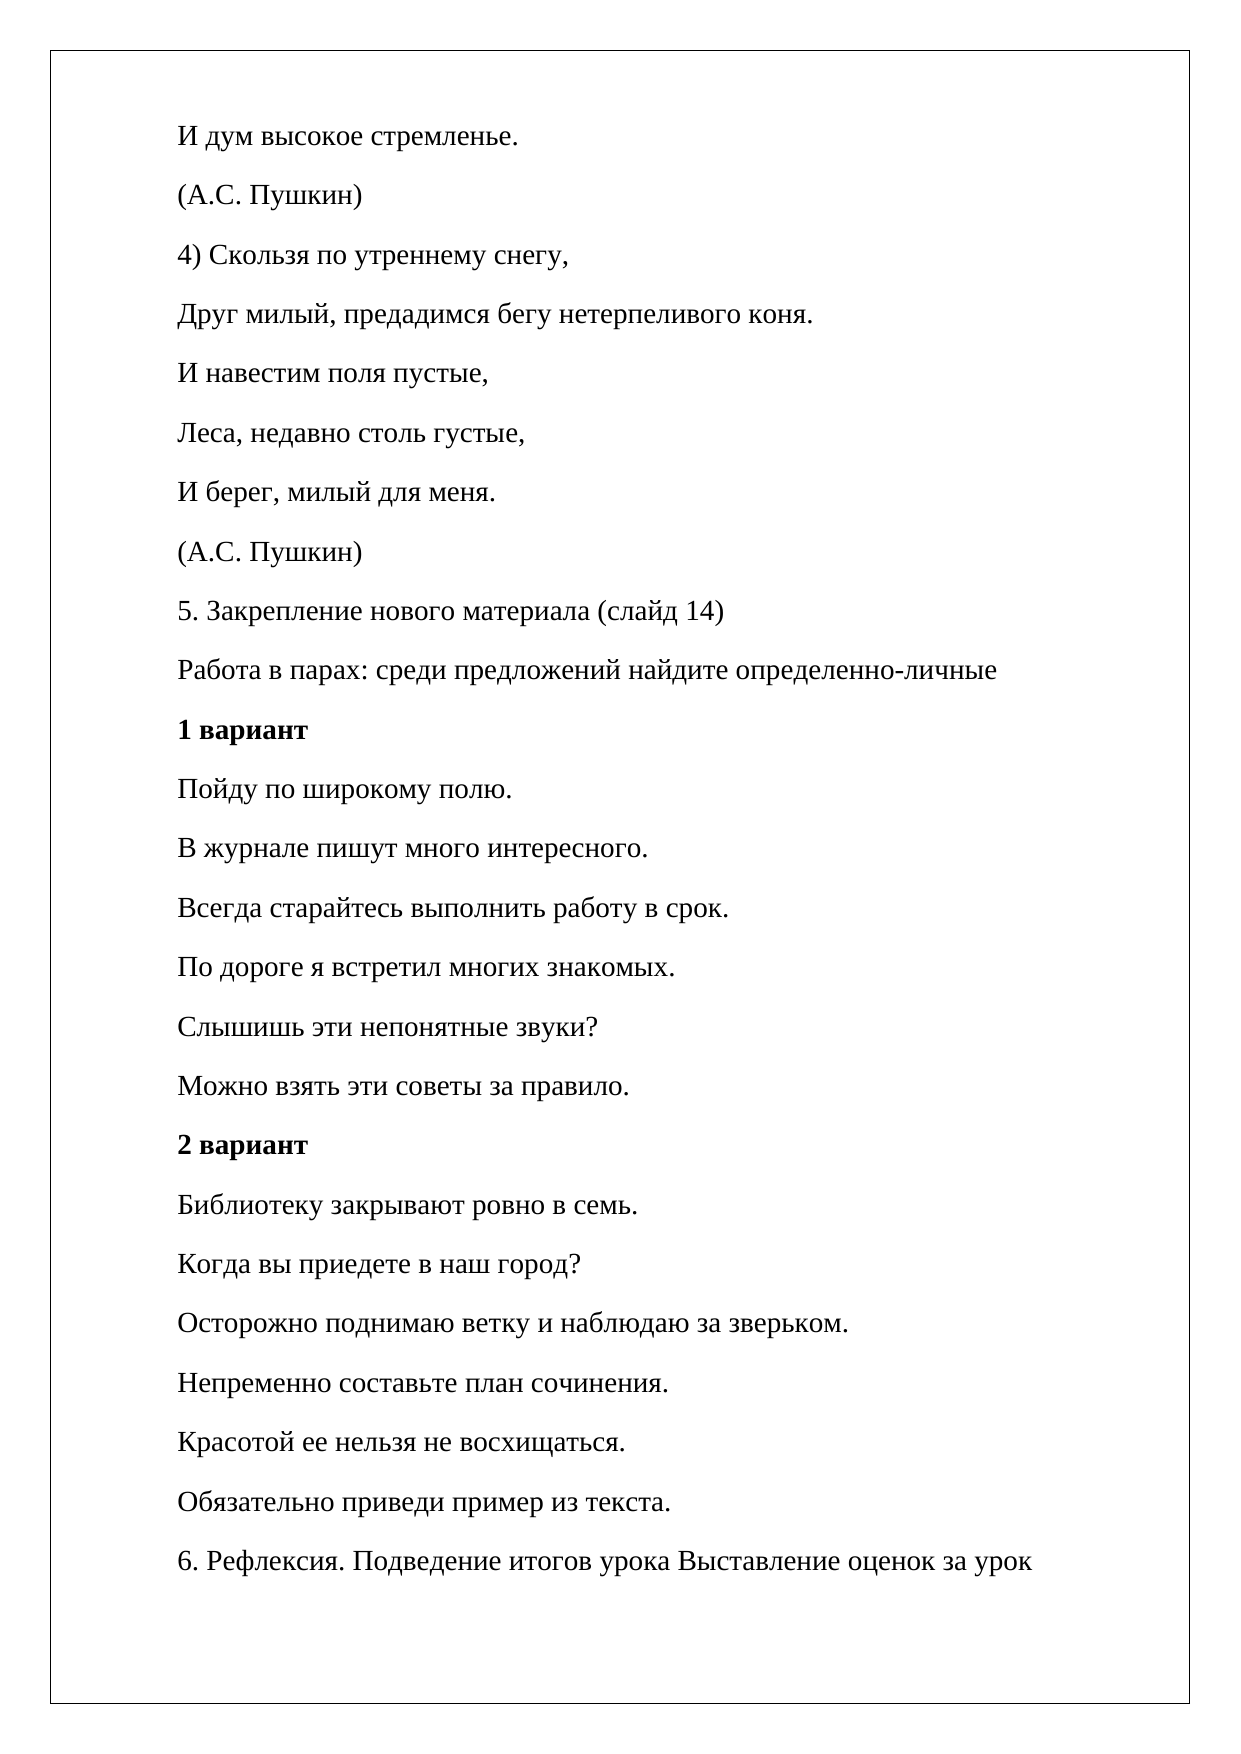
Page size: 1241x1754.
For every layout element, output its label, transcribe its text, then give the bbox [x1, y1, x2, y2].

text Слышишь эти непонятные звуки? [177, 1009, 1152, 1042]
text По дороге я встретил многих знакомых. [177, 949, 1152, 983]
text И навестим поля пустые, [177, 356, 1152, 389]
text Пойду по широкому полю. [177, 771, 1152, 805]
text 4) Скользя по утреннему снегу, [177, 237, 1152, 270]
text Обязательно приведи пример из текста. [177, 1484, 1152, 1517]
text 2 вариант [177, 1127, 1152, 1161]
text Всегда старайтесь выполнить работу в срок. [177, 890, 1152, 923]
text И дум высокое стремленье. [177, 118, 1152, 152]
text Когда вы приедете в наш город? [177, 1246, 1152, 1280]
text (А.С. Пушкин) [177, 177, 1152, 211]
text Друг милый, предадимся бегу нетерпеливого коня. [177, 296, 1152, 330]
text 5. Закрепление нового материала (слайд 14) [177, 593, 1152, 627]
text Осторожно поднимаю ветку и наблюдаю за зверьком. [177, 1306, 1152, 1339]
text (А.С. Пушкин) [177, 534, 1152, 567]
text Леса, недавно столь густые, [177, 415, 1152, 448]
text Можно взять эти советы за правило. [177, 1068, 1152, 1102]
text И берег, милый для меня. [177, 474, 1152, 508]
text 6. Рефлексия. Подведение итогов урока Выставление оценок за урок [177, 1543, 1152, 1577]
text Красотой ее нельзя не восхищаться. [177, 1424, 1152, 1458]
text Работа в парах: среди предложений найдите определенно-личные [177, 652, 1152, 686]
text В журнале пишут много интересного. [177, 831, 1152, 864]
text Непременно составьте план сочинения. [177, 1365, 1152, 1398]
text Библиотеку закрывают ровно в семь. [177, 1187, 1152, 1220]
text 1 вариант [177, 712, 1152, 745]
